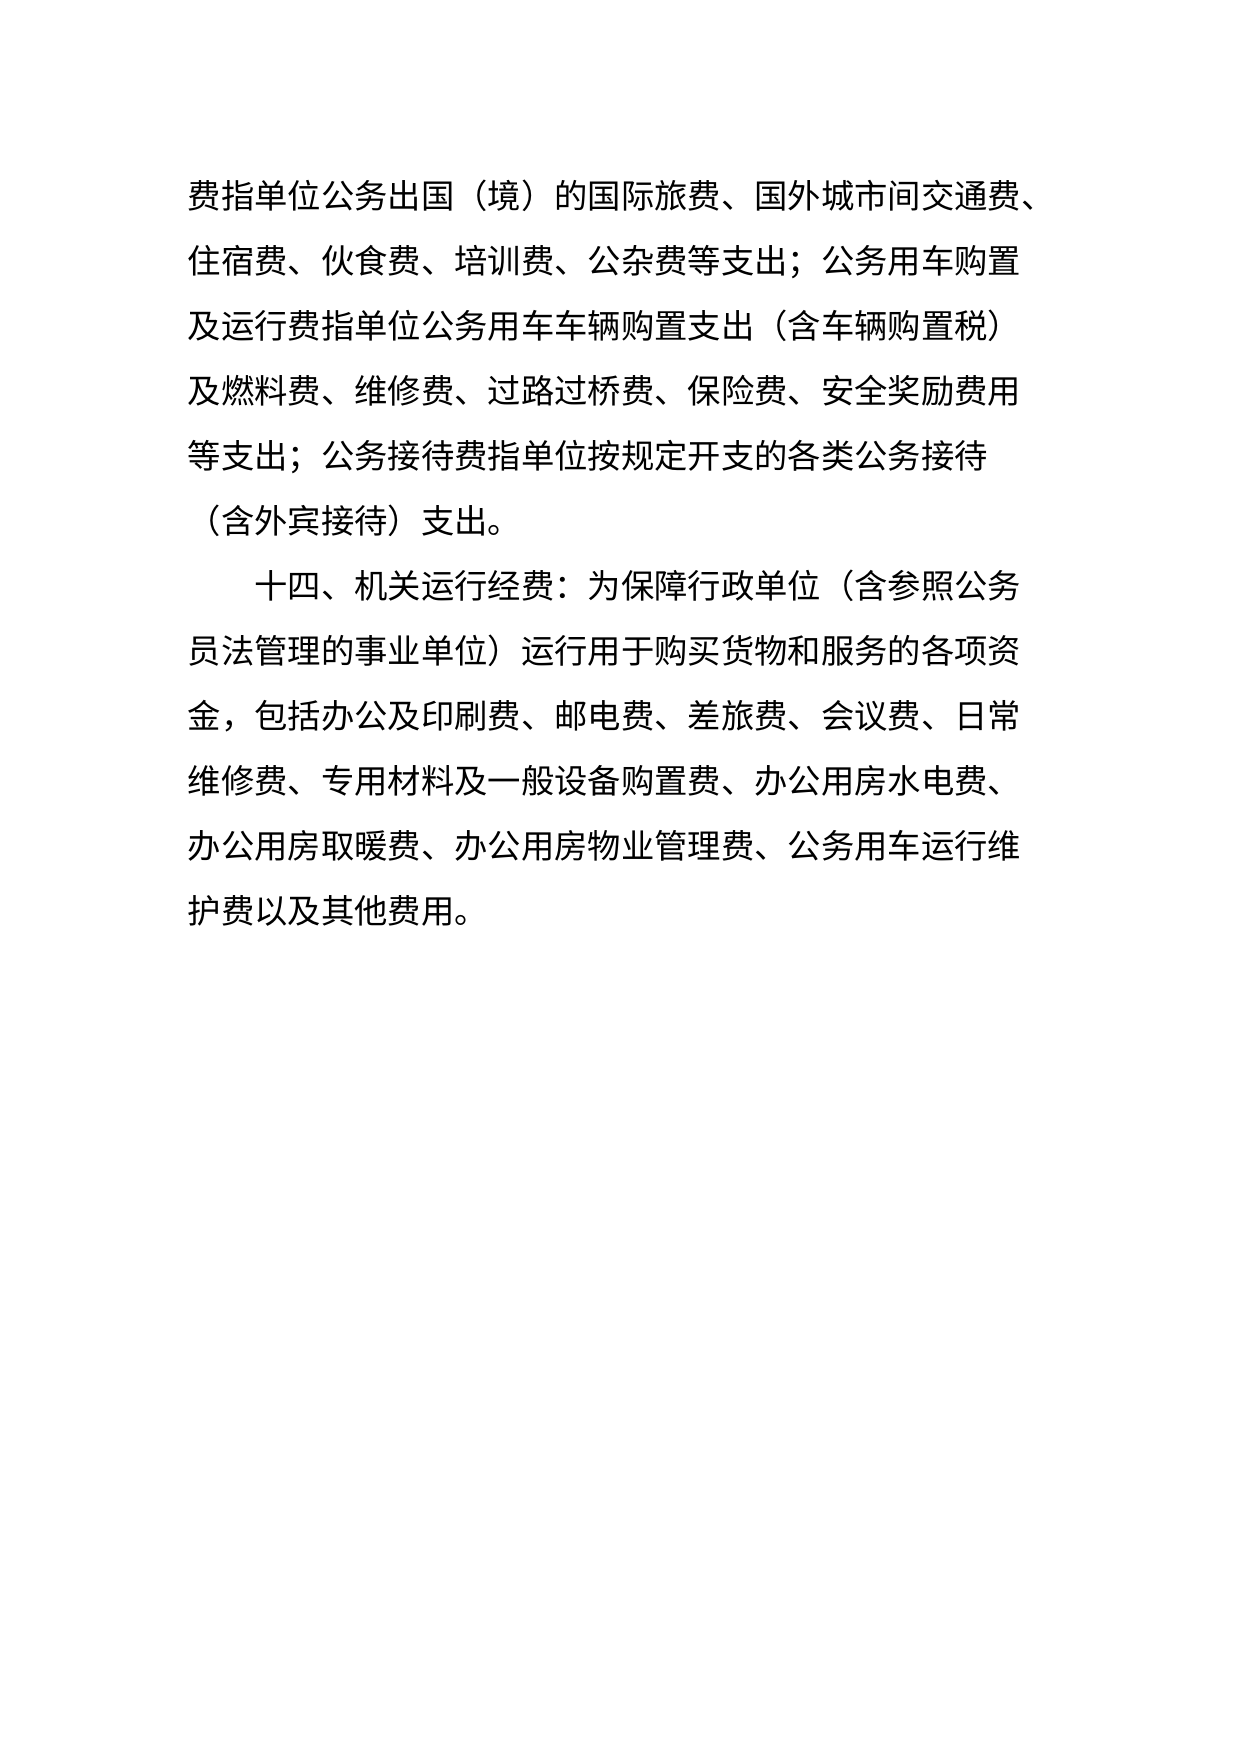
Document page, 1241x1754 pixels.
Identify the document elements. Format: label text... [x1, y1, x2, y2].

text 十四、机关运行经费：为保障行政单位（含参照公务员法管理的事业单位）运行用于购买货物和服务的各项资金，包括办公及印刷费、邮电费、差旅费、会议费、日常维修费、专用材料及一般设备购置费、办公用房水电费、办公用房取暖费、办公用房物业管理费、公务用车运行维护费以及其他费用。 [187, 552, 1053, 942]
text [187, 162, 1053, 552]
